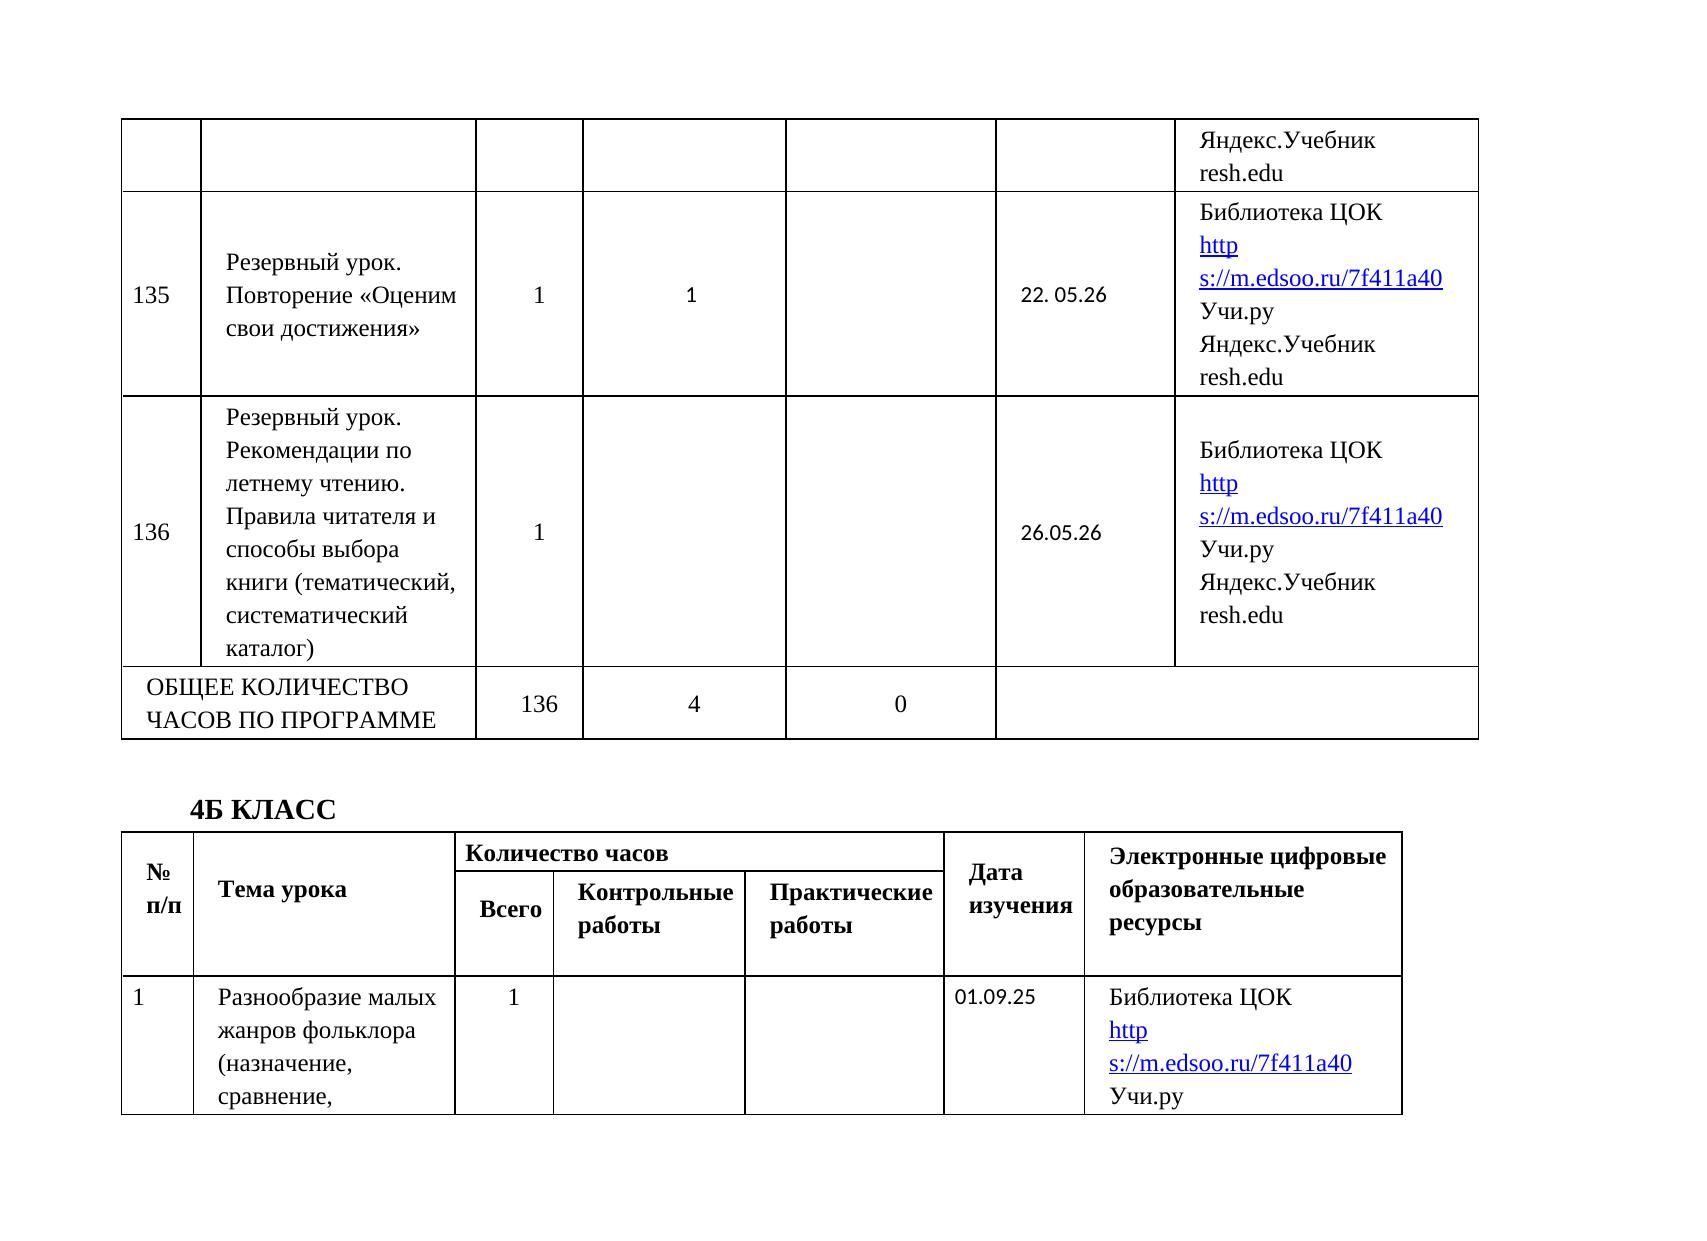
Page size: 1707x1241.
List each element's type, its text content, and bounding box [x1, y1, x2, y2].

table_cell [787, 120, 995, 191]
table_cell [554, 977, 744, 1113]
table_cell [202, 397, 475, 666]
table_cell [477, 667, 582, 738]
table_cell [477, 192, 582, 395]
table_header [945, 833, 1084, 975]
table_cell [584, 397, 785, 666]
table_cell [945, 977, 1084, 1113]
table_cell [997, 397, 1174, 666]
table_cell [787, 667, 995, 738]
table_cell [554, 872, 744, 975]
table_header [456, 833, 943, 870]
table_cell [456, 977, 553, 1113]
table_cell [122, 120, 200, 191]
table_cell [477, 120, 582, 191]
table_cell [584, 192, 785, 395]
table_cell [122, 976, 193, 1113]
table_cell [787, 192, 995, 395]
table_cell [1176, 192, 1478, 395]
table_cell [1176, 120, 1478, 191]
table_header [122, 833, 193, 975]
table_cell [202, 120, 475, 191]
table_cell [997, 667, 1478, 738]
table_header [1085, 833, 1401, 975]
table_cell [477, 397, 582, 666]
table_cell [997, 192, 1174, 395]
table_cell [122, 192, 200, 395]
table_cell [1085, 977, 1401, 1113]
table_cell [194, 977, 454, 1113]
text 4Б КЛАСС [190, 792, 1618, 826]
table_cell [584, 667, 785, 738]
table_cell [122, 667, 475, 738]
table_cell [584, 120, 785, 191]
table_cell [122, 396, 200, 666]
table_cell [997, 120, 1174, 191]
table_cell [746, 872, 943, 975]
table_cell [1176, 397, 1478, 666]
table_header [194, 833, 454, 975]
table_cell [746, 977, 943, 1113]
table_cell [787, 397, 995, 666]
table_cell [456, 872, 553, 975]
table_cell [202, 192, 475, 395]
